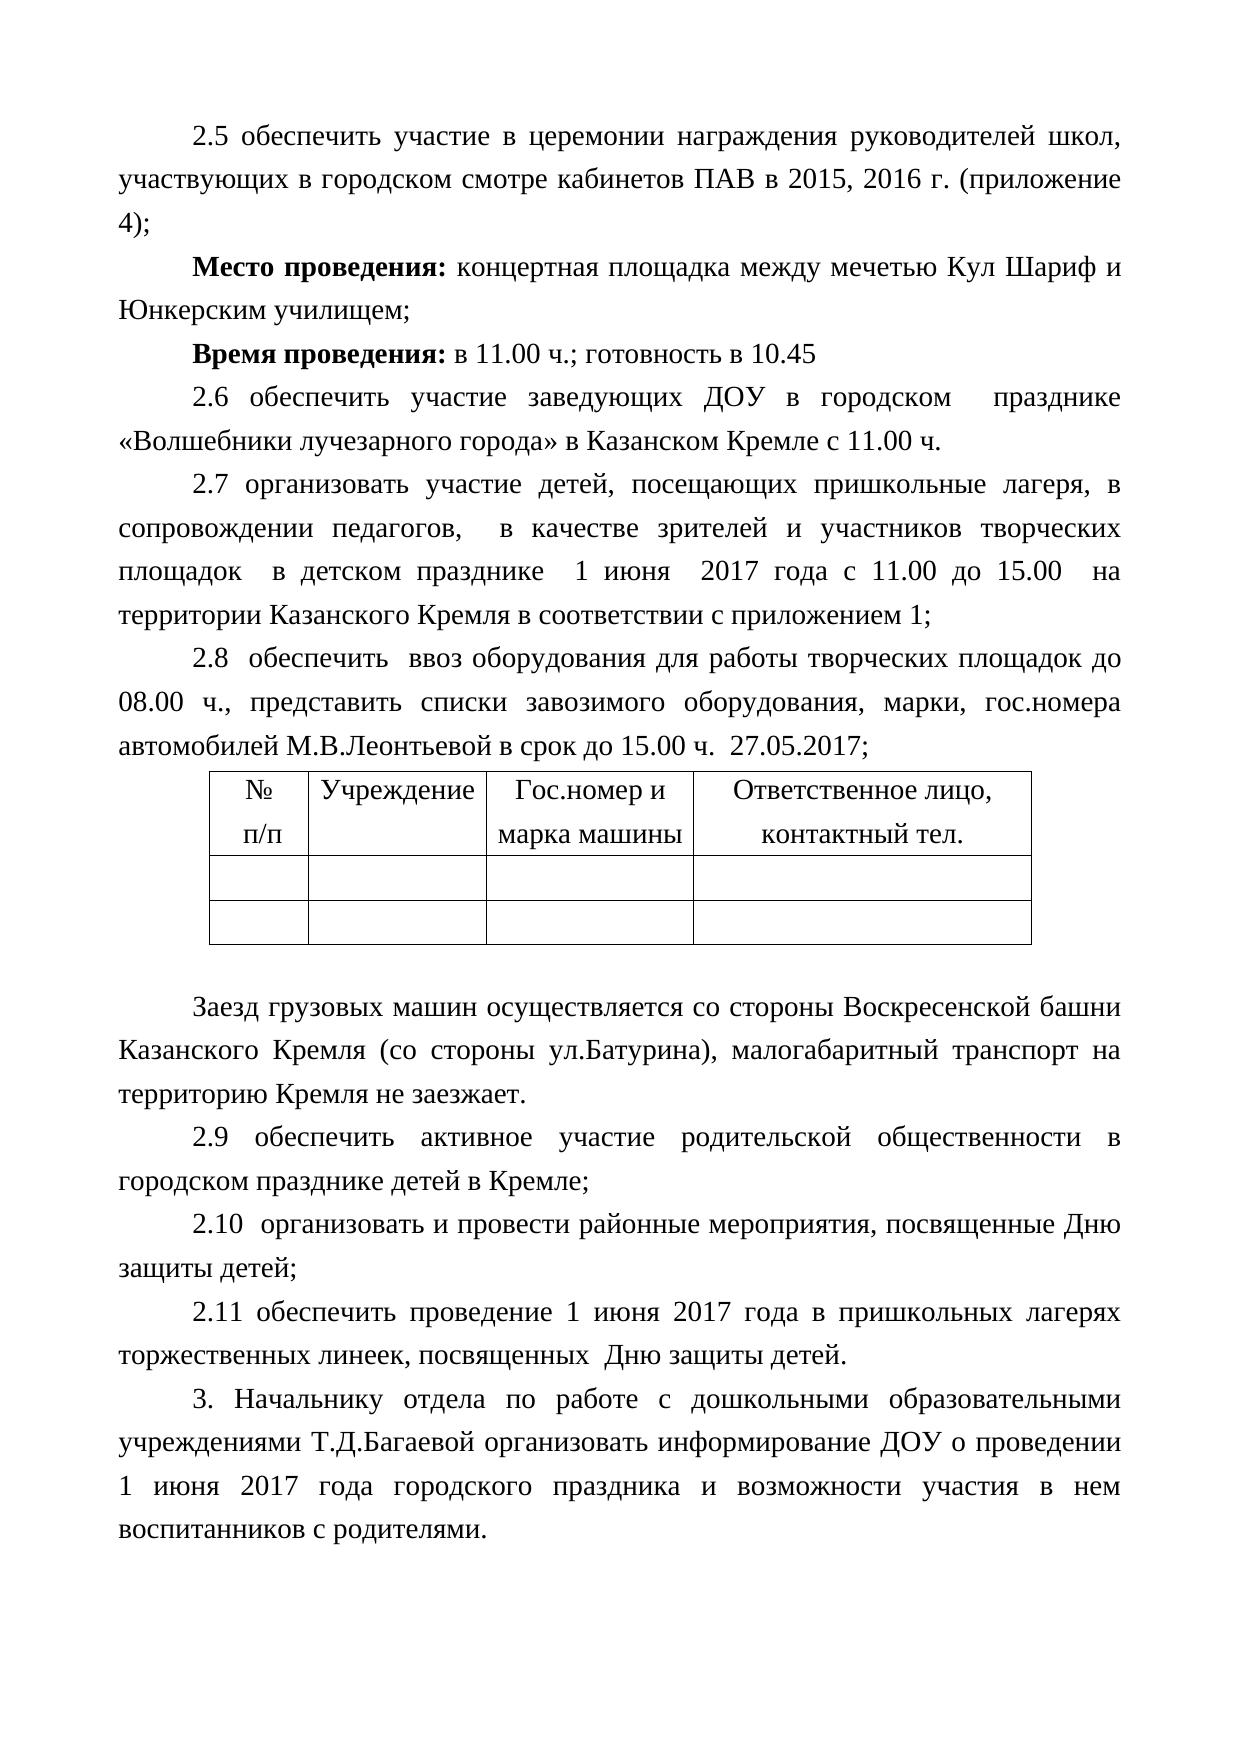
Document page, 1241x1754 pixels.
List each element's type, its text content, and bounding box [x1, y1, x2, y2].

text 2.9 обеспечить активное участие родительской общественности в городском празднике детей в Кремле; [118, 1119, 1122, 1197]
text 2.11 обеспечить проведение 1 июня 2017 года в пришкольных лагерях торжественных линеек, посвященных Дню защиты детей. [118, 1294, 1122, 1371]
text 2.10 организовать и провести районные мероприятия, посвященные Дню защиты детей; [118, 1207, 1122, 1284]
table_cell [210, 901, 308, 944]
text 3. Начальнику отдела по работе с дошкольными образовательными учреждениями Т.Д.Багаевой организовать информирование ДОУ о проведении 1 июня 2017 года городского праздника и возможности участия в нем воспитанников с родителями. [118, 1381, 1122, 1545]
table_cell [487, 856, 693, 900]
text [118, 249, 1122, 326]
text 2.8 обеспечить ввоз оборудования для работы творческих площадок до 08.00 ч., представить списки завозимого оборудования, марки, гос.номера автомобилей М.В.Леонтьевой в срок до 15.00 ч. 27.05.2017; [118, 641, 1122, 761]
text Время проведения: в 11.00 ч.; готовность в 10.45 [118, 336, 1122, 369]
table_cell [694, 901, 1031, 944]
table_header Учреждение [309, 772, 486, 855]
table_header Гос.номер и марка машины [487, 772, 693, 855]
table_cell [309, 901, 486, 944]
table_header Ответственное лицо, контактный тел. [694, 772, 1031, 855]
table_cell [309, 856, 486, 900]
text 2.5 обеспечить участие в церемонии награждения руководителей школ, участвующих в городском смотре кабинетов ПАВ в 2015, 2016 г. (приложение 4); [118, 118, 1122, 239]
text 2.7 организовать участие детей, посещающих пришкольные лагеря, в сопровождении педагогов, в качестве зрителей и участников творческих площадок в детском празднике 1 июня 2017 года с 11.00 до 15.00 на территории Казанского Кремля в соответствии с приложением 1; [118, 466, 1122, 631]
table_header № п/п [210, 772, 308, 855]
text Заезд грузовых машин осуществляется со стороны Воскресенской башни Казанского Кремля (со стороны ул.Батурина), малогабаритный транспорт на территорию Кремля не заезжает. [118, 989, 1122, 1109]
table_cell [210, 856, 308, 900]
table_cell [694, 856, 1031, 900]
text 2.6 обеспечить участие заведующих ДОУ в городском празднике «Волшебники лучезарного города» в Казанском Кремле с 11.00 ч. [118, 379, 1122, 456]
table_cell [487, 901, 693, 944]
